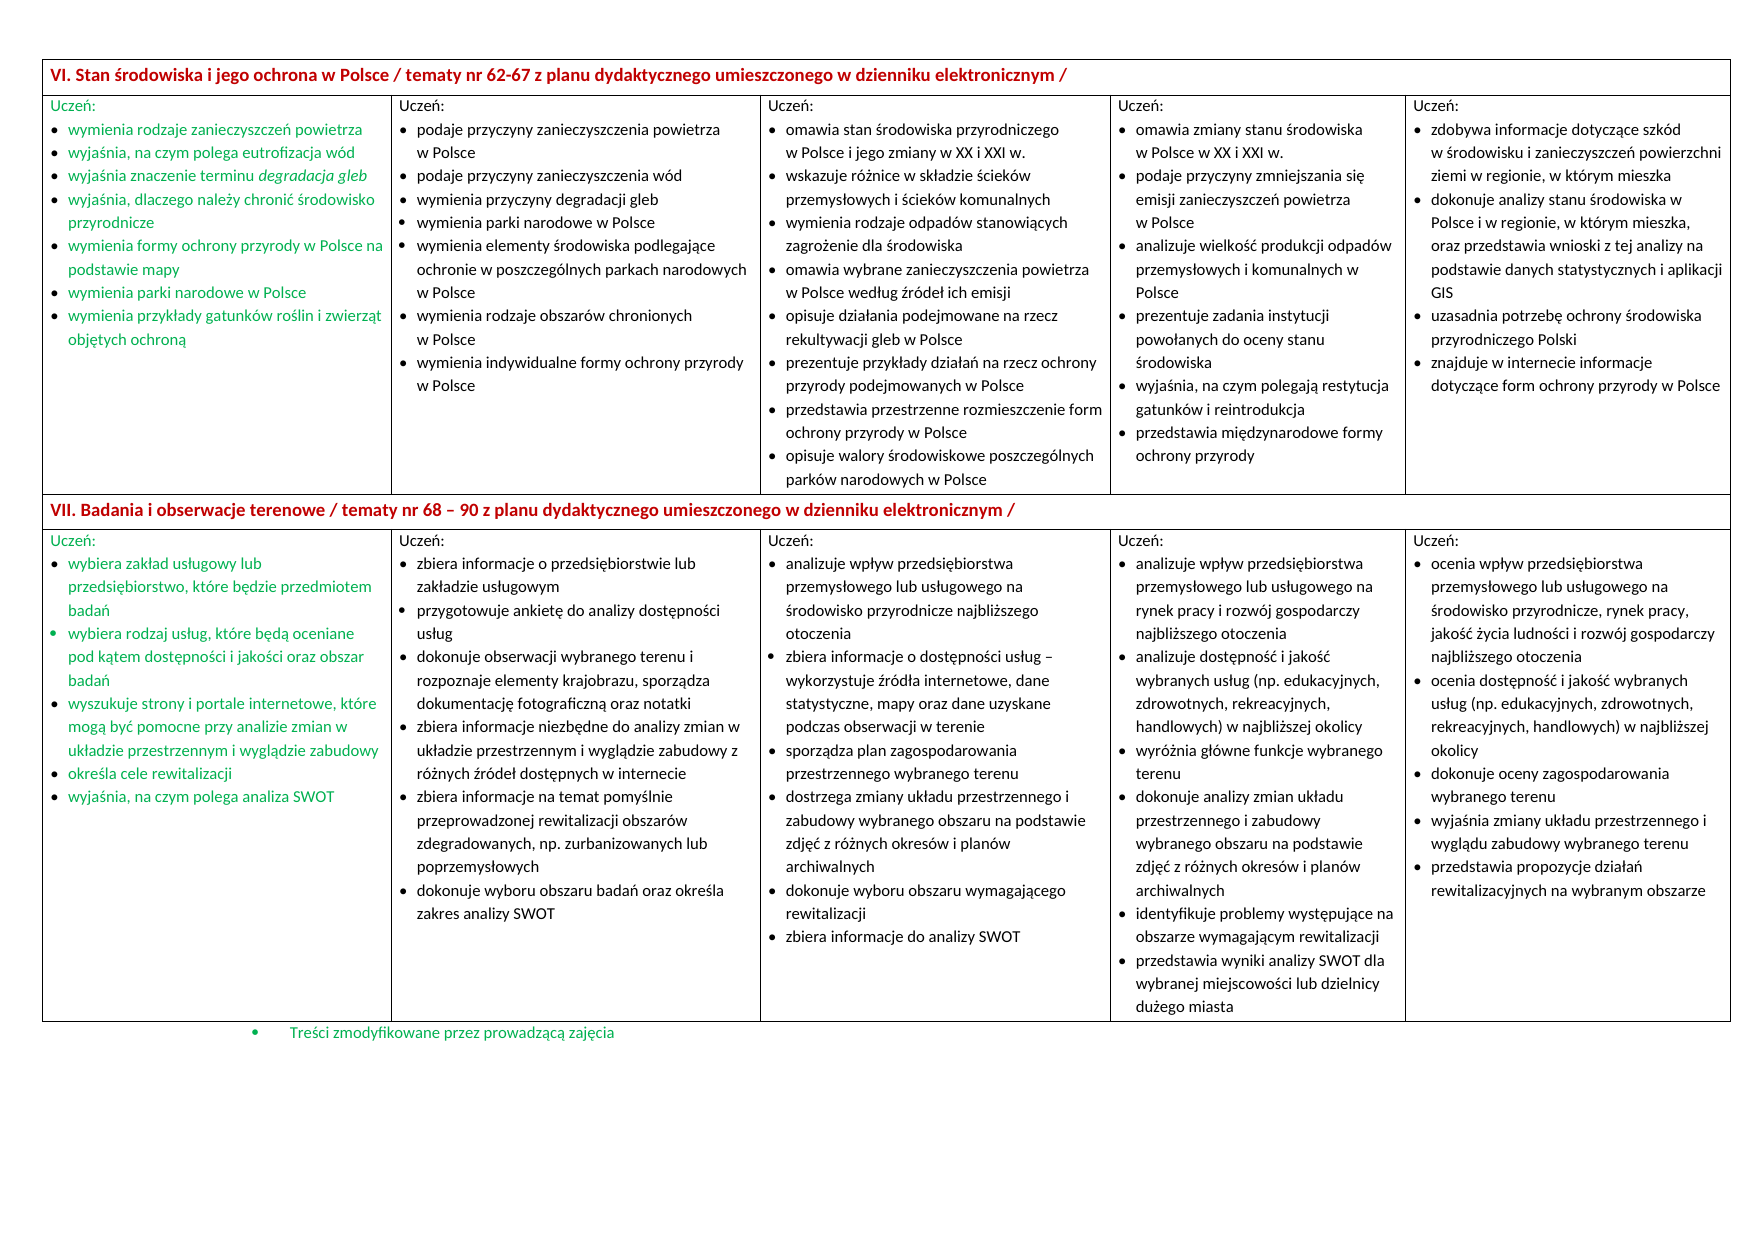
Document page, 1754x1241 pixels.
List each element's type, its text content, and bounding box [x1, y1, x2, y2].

table_cell Uczeń: zbiera informacje o przedsiębiorstwie lub zakładzie usługowym przygotowuje ankietę do analizy dostępności usług dokonuje obserwacji wybranego terenu i rozpoznaje elementy krajobrazu, sporządza dokumentację fotograficzną oraz notatki zbiera informacje niezbędne do analizy zmian w układzie przestrzennym i wyglądzie zabudowy z różnych źródeł dostępnych w internecie zbiera informacje na temat pomyślnie przeprowadzonej rewitalizacji obszarów zdegradowanych, np. zurbanizowanych lub poprzemysłowych dokonuje wyboru obszaru badań oraz określa zakres analizy SWOT [392, 530, 760, 1021]
table_cell Uczeń: analizuje wpływ przedsiębiorstwa przemysłowego lub usługowego na rynek pracy i rozwój gospodarczy najbliższego otoczenia analizuje dostępność i jakość wybranych usług (np. edukacyjnych, zdrowotnych, rekreacyjnych, handlowych) w najbliższej okolicy wyróżnia główne funkcje wybranego terenu dokonuje analizy zmian układu przestrzennego i zabudowy wybranego obszaru na podstawie zdjęć z różnych okresów i planów archiwalnych identyfikuje problemy występujące na obszarze wymagającym rewitalizacji przedstawia wyniki analizy SWOT dla wybranej miejscowości lub dzielnicy dużego miasta [1111, 530, 1405, 1021]
table_cell VII. Badania i obserwacje terenowe / tematy nr 68 – 90 z planu dydaktycznego umieszczonego w dzienniku elektronicznym / [43, 495, 1730, 529]
table_cell Uczeń: ocenia wpływ przedsiębiorstwa przemysłowego lub usługowego na środowisko przyrodnicze, rynek pracy, jakość życia ludności i rozwój gospodarczy najbliższego otoczenia ocenia dostępność i jakość wybranych usług (np. edukacyjnych, zdrowotnych, rekreacyjnych, handlowych) w najbliższej okolicy dokonuje oceny zagospodarowania wybranego terenu wyjaśnia zmiany układu przestrzennego i wyglądu zabudowy wybranego terenu przedstawia propozycje działań rewitalizacyjnych na wybranym obszarze [1406, 530, 1730, 1021]
table_cell Uczeń: wymienia rodzaje zanieczyszczeń powietrza wyjaśnia, na czym polega eutrofizacja wód wyjaśnia znaczenie terminu degradacja gleb wyjaśnia, dlaczego należy chronić środowisko przyrodnicze wymienia formy ochrony przyrody w Polsce na podstawie mapy wymienia parki narodowe w Polsce wymienia przykłady gatunków roślin i zwierząt objętych ochroną [43, 96, 391, 493]
table_cell Uczeń: analizuje wpływ przedsiębiorstwa przemysłowego lub usługowego na środowisko przyrodnicze najbliższego otoczenia zbiera informacje o dostępności usług – wykorzystuje źródła internetowe, dane statystyczne, mapy oraz dane uzyskane podczas obserwacji w terenie sporządza plan zagospodarowania przestrzennego wybranego terenu dostrzega zmiany układu przestrzennego i zabudowy wybranego obszaru na podstawie zdjęć z różnych okresów i planów archiwalnych dokonuje wyboru obszaru wymagającego rewitalizacji zbiera informacje do analizy SWOT [761, 530, 1110, 1021]
table_cell Uczeń: podaje przyczyny zanieczyszczenia powietrza w Polsce podaje przyczyny zanieczyszczenia wód wymienia przyczyny degradacji gleb wymienia parki narodowe w Polsce wymienia elementy środowiska podlegające ochronie w poszczególnych parkach narodowych w Polsce wymienia rodzaje obszarów chronionych w Polsce wymienia indywidualne formy ochrony przyrody w Polsce [392, 96, 760, 493]
table_cell Uczeń: zdobywa informacje dotyczące szkód w środowisku i zanieczyszczeń powierzchni ziemi w regionie, w którym mieszka dokonuje analizy stanu środowiska w Polsce i w regionie, w którym mieszka, oraz przedstawia wnioski z tej analizy na podstawie danych statystycznych i aplikacji GIS uzasadnia potrzebę ochrony środowiska przyrodniczego Polski znajduje w internecie informacje dotyczące form ochrony przyrody w Polsce [1406, 96, 1730, 493]
table_cell Uczeń: omawia zmiany stanu środowiska w Polsce w XX i XXI w. podaje przyczyny zmniejszania się emisji zanieczyszczeń powietrza w Polsce analizuje wielkość produkcji odpadów przemysłowych i komunalnych w Polsce prezentuje zadania instytucji powołanych do oceny stanu środowiska wyjaśnia, na czym polegają restytucja gatunków i reintrodukcja przedstawia międzynarodowe formy ochrony przyrody [1111, 96, 1405, 493]
list Treści zmodyfikowane przez prowadzącą zajęcia [252, 1022, 1606, 1042]
table_cell VI. Stan środowiska i jego ochrona w Polsce / tematy nr 62-67 z planu dydaktycznego umieszczonego w dzienniku elektronicznym / [43, 60, 1730, 94]
table_cell Uczeń: wybiera zakład usługowy lub przedsiębiorstwo, które będzie przedmiotem badań wybiera rodzaj usług, które będą oceniane pod kątem dostępności i jakości oraz obszar badań wyszukuje strony i portale internetowe, które mogą być pomocne przy analizie zmian w układzie przestrzennym i wyglądzie zabudowy określa cele rewitalizacji wyjaśnia, na czym polega analiza SWOT [43, 530, 391, 1021]
table_cell Uczeń: omawia stan środowiska przyrodniczego w Polsce i jego zmiany w XX i XXI w. wskazuje różnice w składzie ścieków przemysłowych i ścieków komunalnych wymienia rodzaje odpadów stanowiących zagrożenie dla środowiska omawia wybrane zanieczyszczenia powietrza w Polsce według źródeł ich emisji opisuje działania podejmowane na rzecz rekultywacji gleb w Polsce prezentuje przykłady działań na rzecz ochrony przyrody podejmowanych w Polsce przedstawia przestrzenne rozmieszczenie form ochrony przyrody w Polsce opisuje walory środowiskowe poszczególnych parków narodowych w Polsce [761, 96, 1110, 493]
